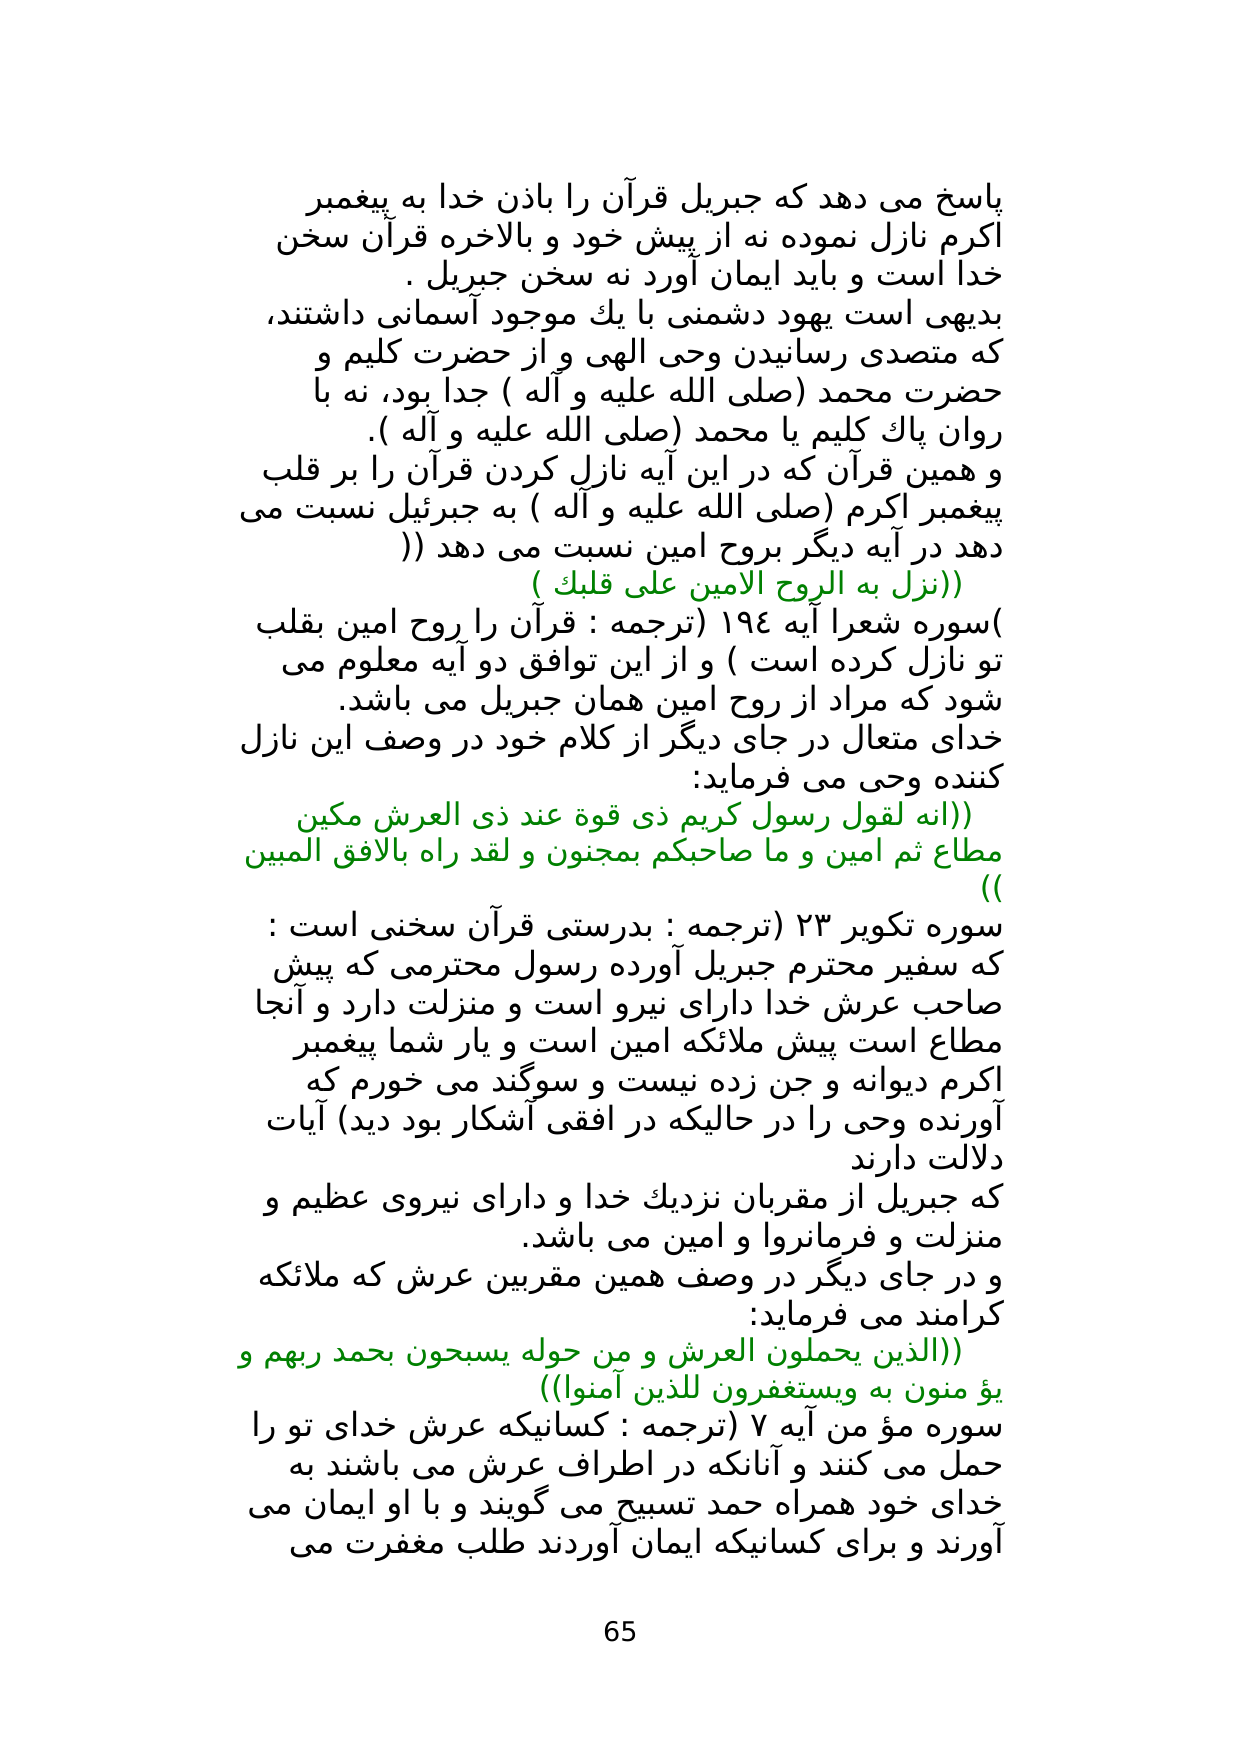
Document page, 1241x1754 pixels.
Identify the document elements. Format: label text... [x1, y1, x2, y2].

text ((نزل به الروح الامين على قلبك ) [236, 566, 1004, 602]
text و همين قرآن كه در اين آيه نازل كردن قرآن را بر قلب پيغمبر اكرم (صلى الله عليه و آله ) به جبرئيل نسبت مى دهد در آيه ديگر بروح امين نسبت مى دهد (( [236, 449, 1004, 566]
text بديهى است يهود دشمنى با يك موجود آسمانى داشتند، كه متصدى رسانيدن وحى الهى و از حضرت كليم و حضرت محمد (صلى الله عليه و آله ) جدا بود، نه با روان پاك كليم يا محمد (صلى الله عليه و آله ). [236, 294, 1004, 449]
text سوره تكوير ٢٣ (ترجمه : بدرستى قرآن سخنى است : كه سفير محترم جبريل آورده رسول محترمى كه پيش صاحب عرش خدا داراى نيرو است و منزلت دارد و آنجا مطاع است پيش ملائكه امين است و يار شما پيغمبر اكرم ديوانه و جن زده نيست و سوگند مى خورم كه آورنده وحى را در حاليكه در افقى آشكار بود ديد) آيات دلالت دارند [236, 905, 1004, 1177]
text )سوره شعرا آيه ١٩٤ (ترجمه : قرآن را روح امين بقلب تو نازل كرده است ) و از اين توافق دو آيه معلوم مى شود كه مراد از روح امين همان جبريل مى باشد. [236, 602, 1004, 719]
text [236, 1406, 1004, 1561]
text كه جبريل از مقربان نزديك خدا و داراى نيروى عظيم و منزلت و فرمانروا و امين مى باشد. [236, 1177, 1004, 1255]
text خداى متعال در جاى ديگر از كلام خود در وصف اين نازل كننده وحى مى فرمايد: [236, 719, 1004, 796]
text ((انه لقول رسول كريم ذى قوة عند ذى العرش مكين مطاع ثم امين و ما صاحبكم بمجنون و لقد راه بالافق المبين )) [236, 796, 1004, 905]
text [236, 177, 1004, 294]
text و در جاى ديگر در وصف همين مقربين عرش كه ملائكه كرامند مى فرمايد: [236, 1255, 1004, 1333]
text ((الذين يحملون العرش و من حوله يسبحون بحمد ربهم و يؤ منون به ويستغفرون للذين آمنوا)) [236, 1333, 1004, 1406]
